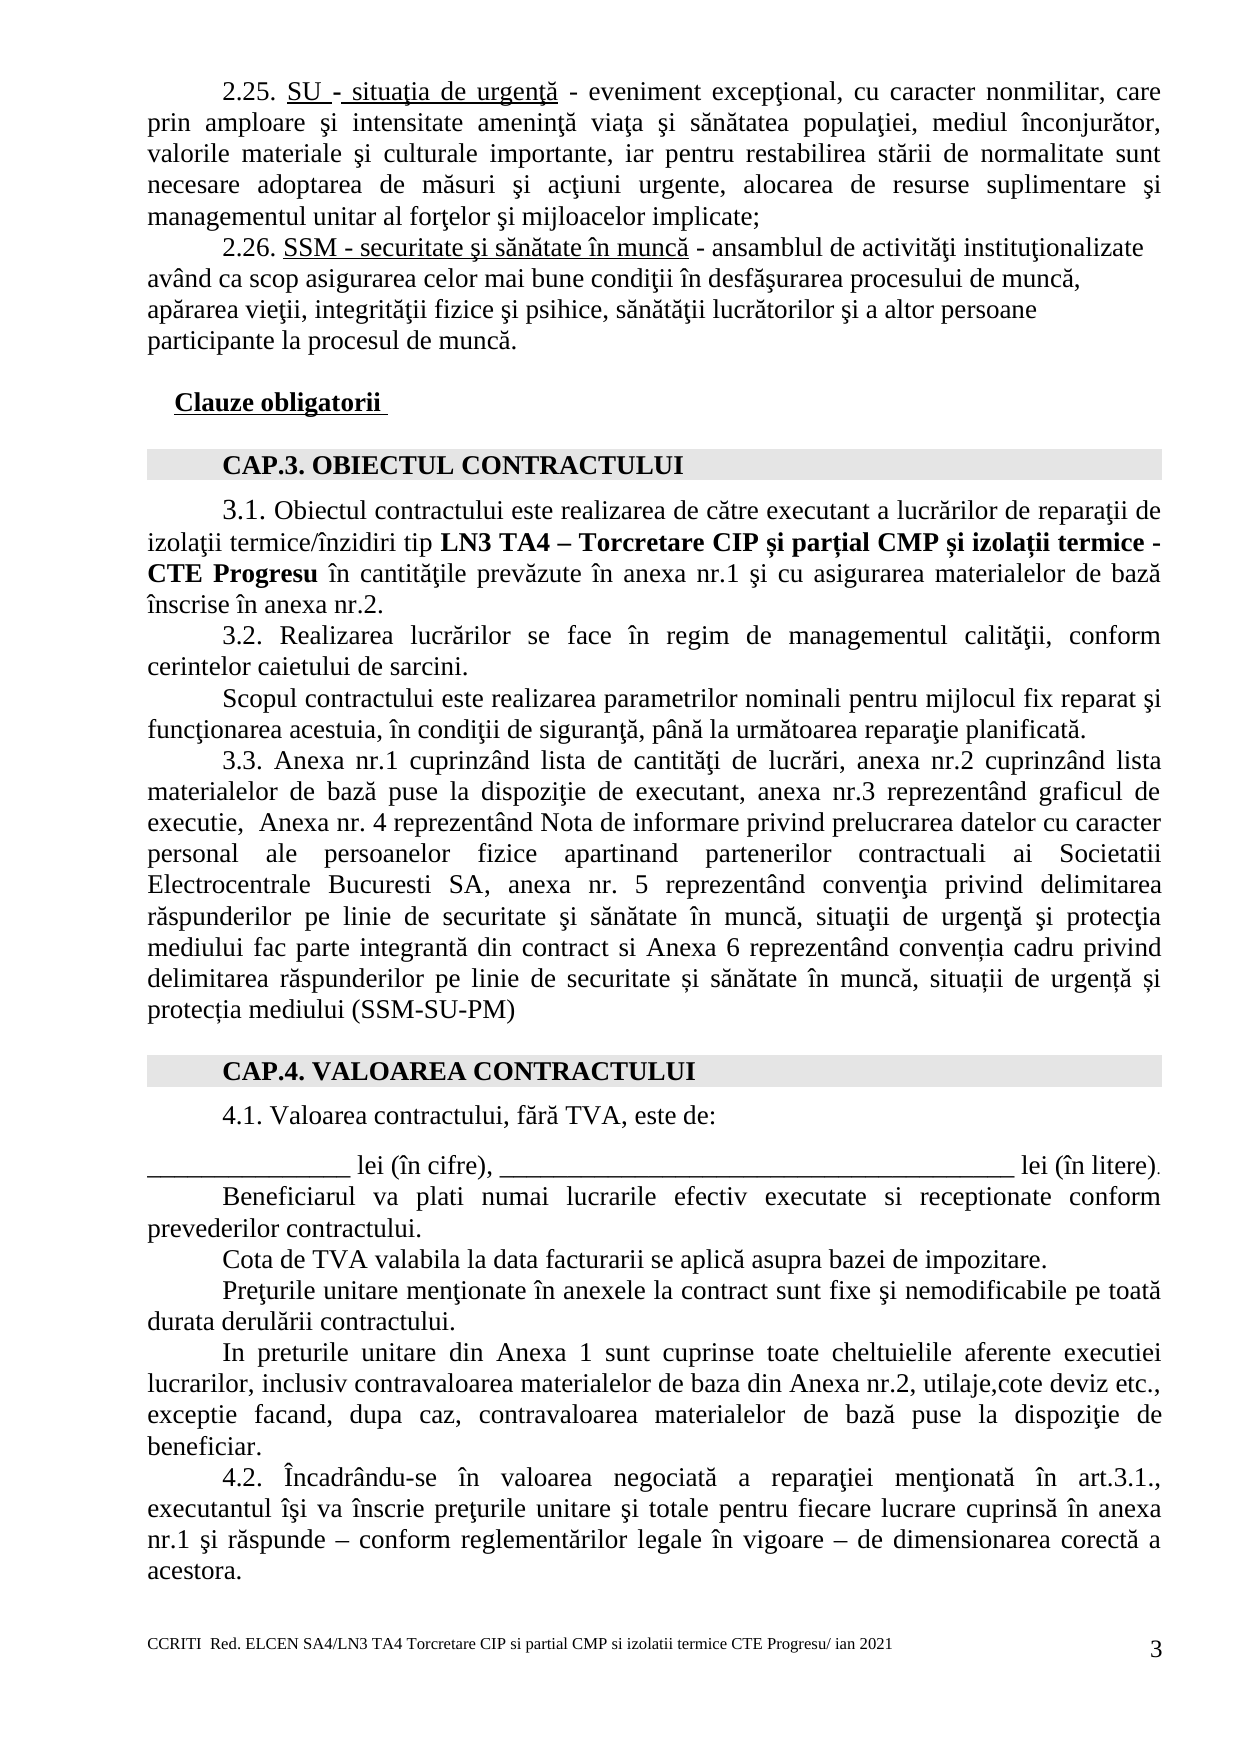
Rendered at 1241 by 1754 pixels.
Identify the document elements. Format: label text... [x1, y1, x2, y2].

text 3.2. Realizarea lucrărilor se face în regim de managementul calităţii, conform cerintelor caietului de sarcini. [147, 619, 1162, 682]
text Scopul contractului este realizarea parametrilor nominali pentru mijlocul fix reparat şi funcţionarea acestuia, în condiţii de siguranţă, până la următoarea reparaţie planificată. [147, 682, 1162, 744]
text Cota de TVA valabila la data facturarii se aplică asupra bazei de impozitare. [147, 1243, 1162, 1274]
text Clauze obligatorii [147, 386, 1162, 418]
text 2.26. SSM - securitate şi sănătate în muncă - ansamblul de activităţi instituţionalizate având ca scop asigurarea celor mai bune condiţii în desfăşurarea procesului de muncă, apărarea vieţii, integrităţii fizice şi psihice, sănătăţii lucrătorilor şi a altor persoane participante la procesul de muncă. [147, 231, 1162, 355]
text 3.1. Obiectul contractului este realizarea de către executant a lucrărilor de reparaţii de izolaţii termice/înzidiri tip LN3 TA4 – Torcretare CIP și parțial CMP și izolații termice - CTE Progresu în cantităţile prevăzute în anexa nr.1 şi cu asigurarea materialelor de bază înscrise în anexa nr.2. [147, 492, 1162, 619]
text 2.25. SU - situaţia de urgenţă - eveniment excepţional, cu caracter nonmilitar, care prin amploare şi intensitate ameninţă viaţa şi sănătatea populaţiei, mediul înconjurător, valorile materiale şi culturale importante, iar pentru restabilirea stării de normalitate sunt necesare adoptarea de măsuri şi acţiuni urgente, alocarea de resurse suplimentare şi managementul unitar al forţelor şi mijloacelor implicate; [147, 75, 1162, 231]
text Beneficiarul va plati numai lucrarile efectiv executate si receptionate conform prevederilor contractului. [147, 1181, 1162, 1243]
text CAP.4. VALOAREA CONTRACTULUI [147, 1055, 1162, 1087]
text Preţurile unitare menţionate în anexele la contract sunt fixe şi nemodificabile pe toată durata derulării contractului. [147, 1274, 1162, 1336]
text 3.3. Anexa nr.1 cuprinzând lista de cantităţi de lucrări, anexa nr.2 cuprinzând lista materialelor de bază puse la dispoziţie de executant, anexa nr.3 reprezentând graficul de executie, Anexa nr. 4 reprezentând Nota de informare privind prelucrarea datelor cu caracter personal ale persoanelor fizice apartinand partenerilor contractuali ai Societatii Electrocentrale Bucuresti SA, anexa nr. 5 reprezentând convenţia privind delimitarea răspunderilor pe linie de securitate şi sănătate în muncă, situaţii de urgenţă şi protecţia mediului fac parte integrantă din contract si Anexa 6 reprezentând convenția cadru privind delimitarea răspunderilor pe linie de securitate și sănătate în muncă, situații de urgență și protecția mediului (SSM-SU-PM) [147, 744, 1162, 1024]
text 4.1. Valoarea contractului, fără TVA, este de: [147, 1099, 1162, 1130]
subtitle CAP.3. OBIECTUL CONTRACTULUI [147, 449, 1162, 480]
text 4.2. Încadrându-se în valoarea negociată a reparaţiei menţionată în art.3.1., executantul îşi va înscrie preţurile unitare şi totale pentru fiecare lucrare cuprinsă în anexa nr.1 şi răspunde – conform reglementărilor legale în vigoare – de dimensionarea corectă a acestora. [147, 1461, 1162, 1585]
text _______________ lei (în cifre), ______________________________________ lei (în litere). [147, 1149, 1162, 1181]
text In preturile unitare din Anexa 1 sunt cuprinse toate cheltuielile aferente executiei lucrarilor, inclusiv contravaloarea materialelor de baza din Anexa nr.2, utilaje,cote deviz etc., exceptie facand, dupa caz, contravaloarea materialelor de bază puse la dispoziţie de beneficiar. [147, 1336, 1162, 1461]
